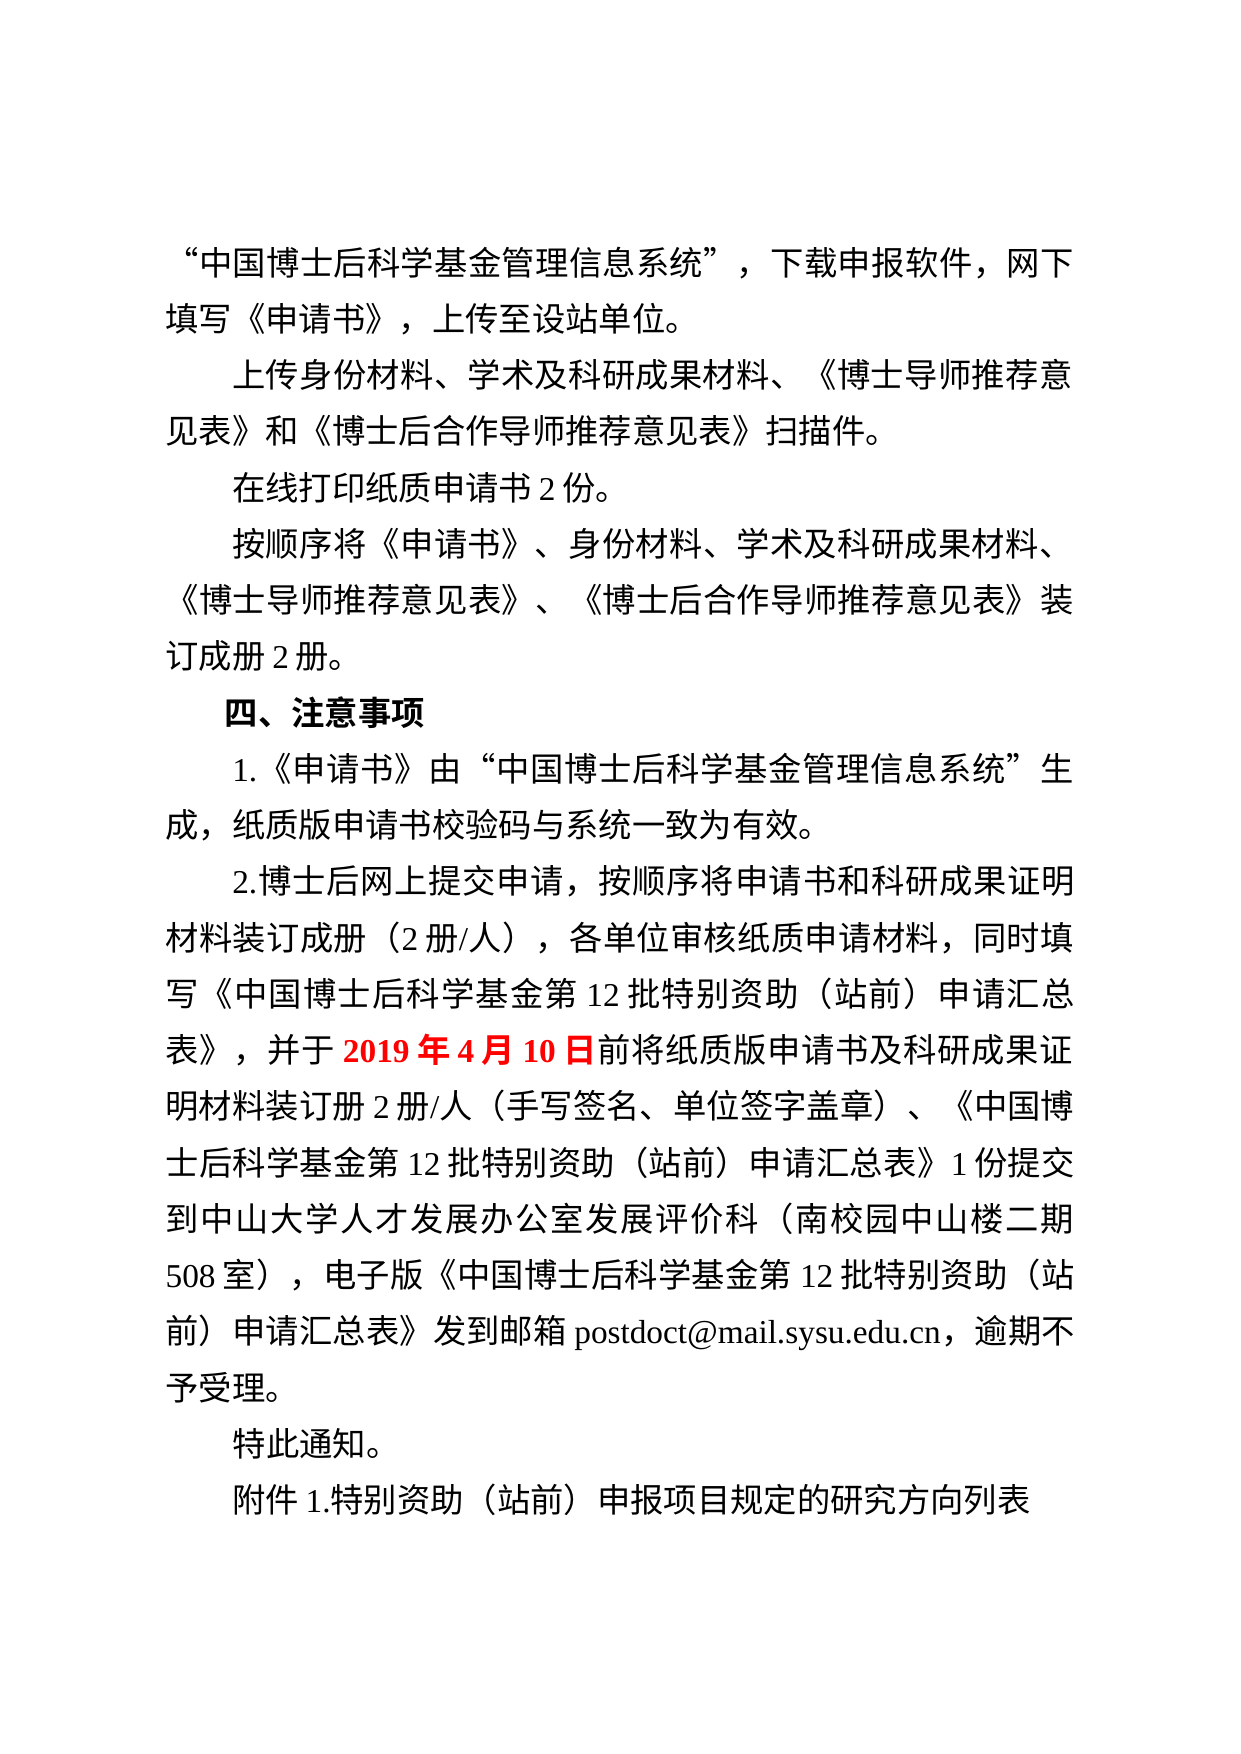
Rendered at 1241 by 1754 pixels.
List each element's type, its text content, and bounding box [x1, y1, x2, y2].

text 上传身份材料、学术及科研成果材料、《博士导师推荐意见表》和《博士后合作导师推荐意见表》扫描件。 [165, 342, 1075, 455]
text 在线打印纸质申请书2份。 [165, 455, 1075, 511]
text 附件1.特别资助（站前）申报项目规定的研究方向列表 [165, 1467, 1075, 1524]
text 按顺序将《申请书》、身份材料、学术及科研成果材料、《博士导师推荐意见表》、《博士后合作导师推荐意见表》装订成册2册。 [165, 511, 1075, 680]
text 特此通知。 [165, 1411, 1075, 1467]
text 1.《申请书》由“中国博士后科学基金管理信息系统”生成，纸质版申请书校验码与系统一致为有效。 [165, 736, 1075, 849]
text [165, 230, 1075, 342]
text 四、注意事项 [224, 680, 1125, 736]
text 2.博士后网上提交申请，按顺序将申请书和科研成果证明材料装订成册（2册/人），各单位审核纸质申请材料，同时填写《中国博士后科学基金第12批特别资助（站前）申请汇总表》，并于2019年4月10日前将纸质版申请书及科研成果证明材料装订册2册/人（手写签名、单位签字盖章）、《中国博士后科学基金第12批特别资助（站前）申请汇总表》1份提交到中山大学人才发展办公室发展评价科（南校园中山楼二期508室），电子版《中国博士后科学基金第12批特别资助（站前）申请汇总表》发到邮箱postdoct@mail.sysu.edu.cn，逾期不予受理。 [165, 849, 1075, 1411]
